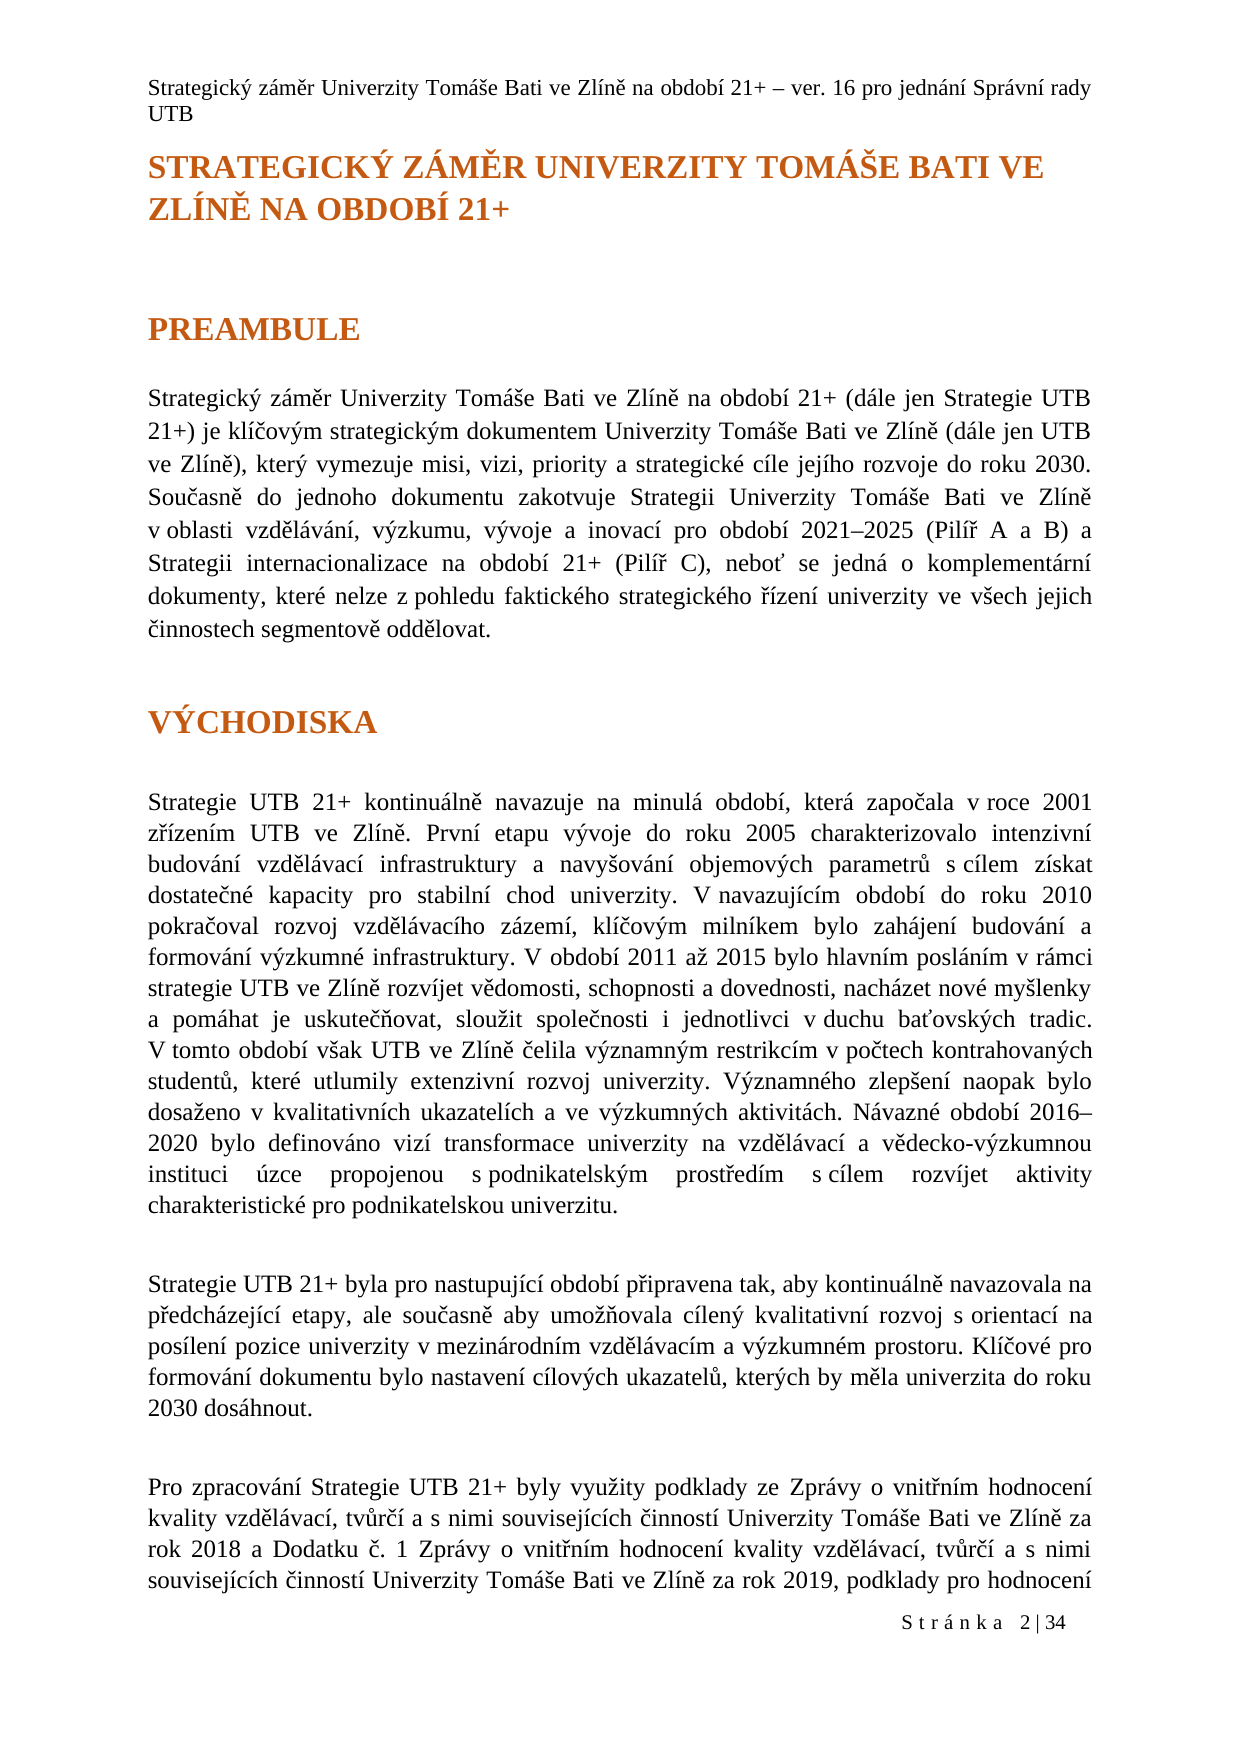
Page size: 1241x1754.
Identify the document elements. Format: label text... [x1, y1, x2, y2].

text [148, 1472, 1093, 1594]
subtitle PREAMBULE [148, 309, 1093, 347]
text Strategie UTB 21+ kontinuálně navazuje na minulá období, která započala v roce 2001 zřízením UTB ve Zlíně. První etapu vývoje do roku 2005 charakterizovalo intenzivní budování vzdělávací infrastruktury a navyšování objemových parametrů s cílem získat dostatečné kapacity pro stabilní chod univerzity. V navazujícím období do roku 2010 pokračoval rozvoj vzdělávacího zázemí, klíčovým milníkem bylo zahájení budování a formování výzkumné infrastruktury. V období 2011 až 2015 bylo hlavním posláním v rámci strategie UTB ve Zlíně rozvíjet vědomosti, schopnosti a dovednosti, nacházet nové myšlenky a pomáhat je uskutečňovat, sloužit společnosti i jednotlivci v duchu baťovských tradic. V tomto období však UTB ve Zlíně čelila významným restrikcím v počtech kontrahovaných studentů, které utlumily extenzivní rozvoj univerzity. Významného zlepšení naopak bylo dosaženo v kvalitativních ukazatelích a ve výzkumných aktivitách. Návazné období 2016–2020 bylo definováno vizí transformace univerzity na vzdělávací a vědecko-výzkumnou instituci úzce propojenou s podnikatelským prostředím s cílem rozvíjet aktivity charakteristické pro podnikatelskou univerzitu. [148, 787, 1093, 1219]
text Strategický záměr Univerzity Tomáše Bati ve Zlíně na období 21+ (dále jen Strategie UTB 21+) je klíčovým strategickým dokumentem Univerzity Tomáše Bati ve Zlíně (dále jen UTB ve Zlíně), který vymezuje misi, vizi, priority a strategické cíle jejího rozvoje do roku 2030. Současně do jednoho dokumentu zakotvuje Strategii Univerzity Tomáše Bati ve Zlíně v oblasti vzdělávání, výzkumu, vývoje a inovací pro období 2021–2025 (Pilíř A a B) a Strategii internacionalizace na období 21+ (Pilíř C), neboť se jedná o komplementární dokumenty, které nelze z pohledu faktického strategického řízení univerzity ve všech jejich činnostech segmentově oddělovat. [148, 383, 1093, 643]
subtitle STRATEGICKÝ ZÁMĚR UNIVERZITY TOMÁŠE BATI VE ZLÍNĚ NA OBDOBÍ 21+ [148, 148, 1093, 227]
subtitle VÝCHODISKA [148, 702, 1093, 740]
text Strategie UTB 21+ byla pro nastupující období připravena tak, aby kontinuálně navazovala na předcházející etapy, ale současně aby umožňovala cílený kvalitativní rozvoj s orientací na posílení pozice univerzity v mezinárodním vzdělávacím a výzkumném prostoru. Klíčové pro formování dokumentu bylo nastavení cílových ukazatelů, kterých by měla univerzita do roku 2030 dosáhnout. [148, 1269, 1093, 1422]
